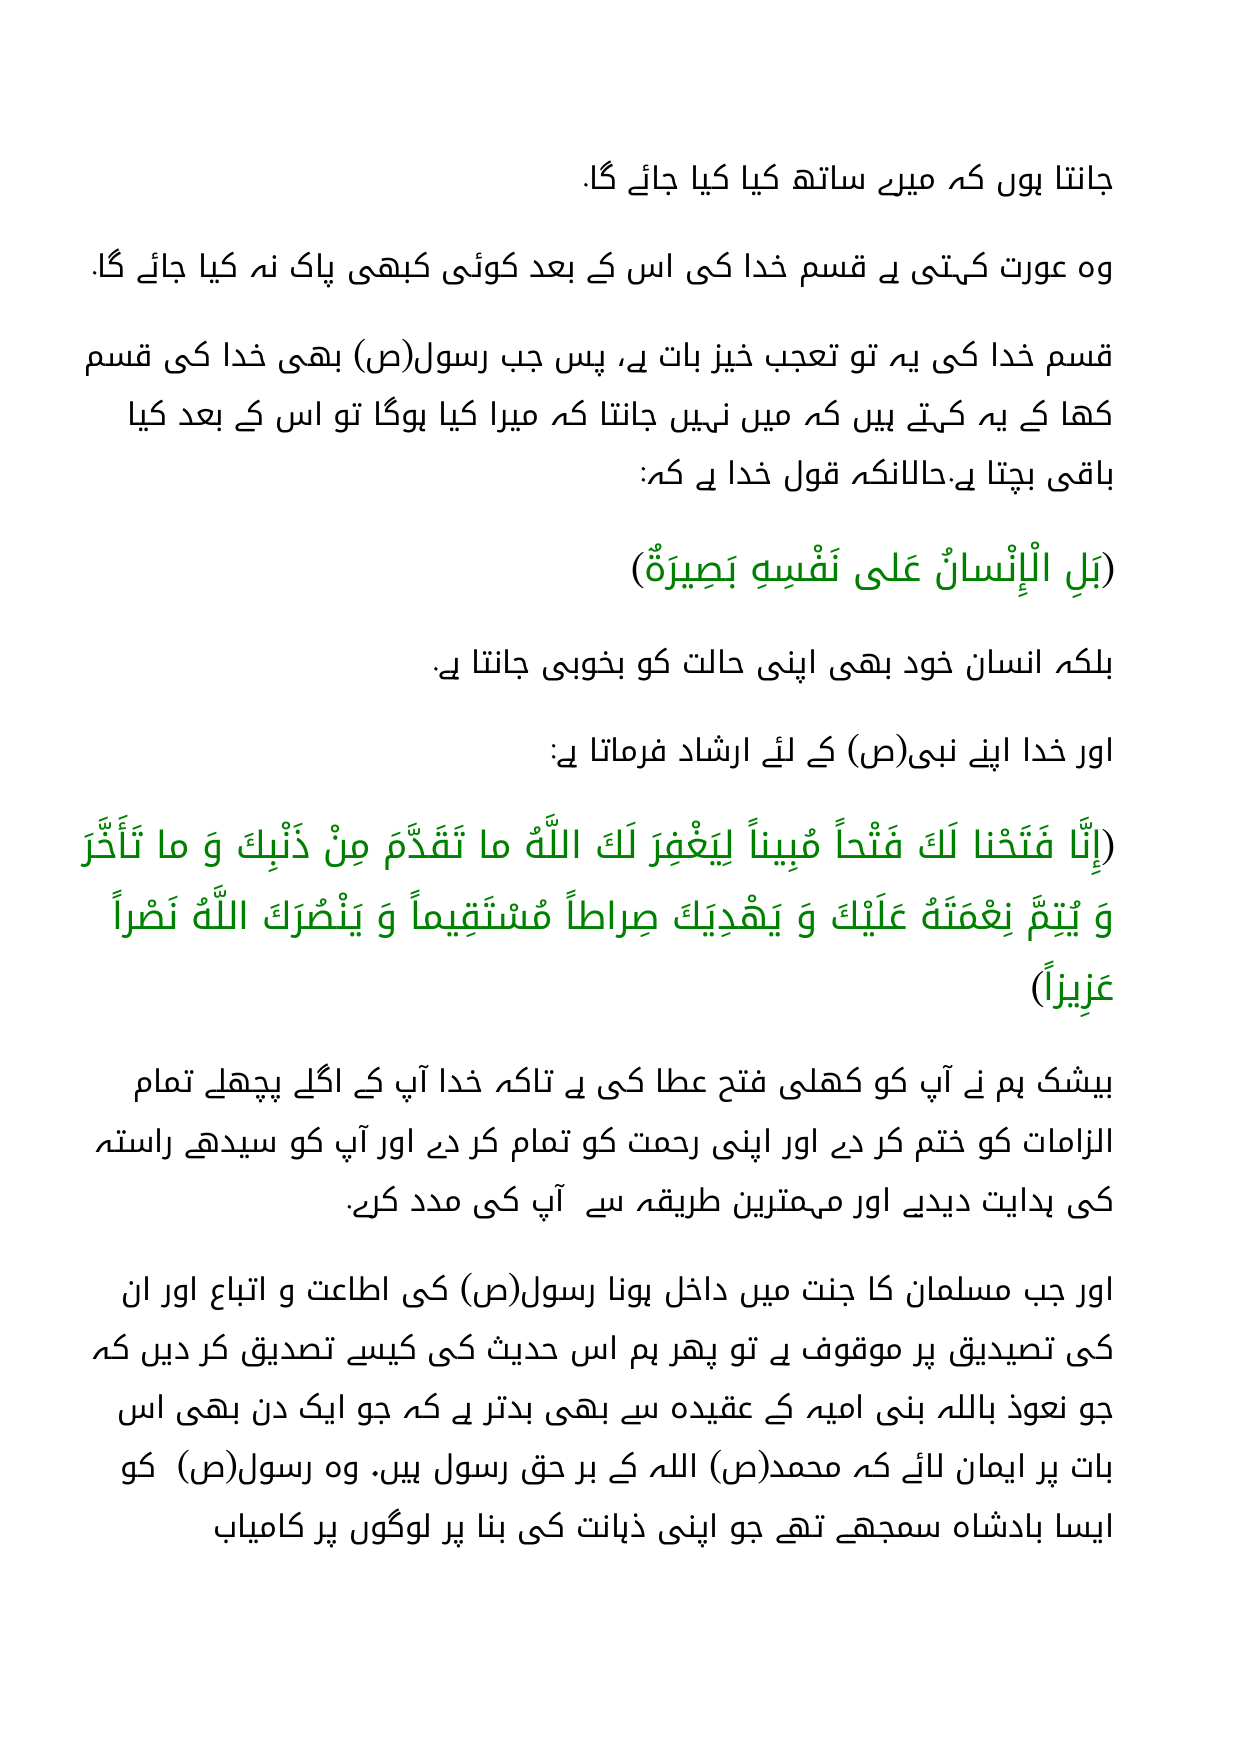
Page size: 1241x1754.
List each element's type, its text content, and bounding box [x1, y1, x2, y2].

text قسم خدا کی یہ تو تعجب خیز بات ہے، پس جب رسول(ص) بھی خدا کی قسم کھا کے یہ کہتے ہیں کہ میں نہیں جانتا کہ میرا کیا ہوگا تو اس کے بعد کیا باقی بچتا ہے.حالانکہ قول خدا ہے کہ: [72, 326, 1114, 504]
text اور جب مسلمان کا جنت میں داخل ہونا رسول(ص) کی اطاعت و اتباع اور ان کی تصیدیق پر موقوف ہے تو پھر ہم اس حدیث کی کیسے تصدیق کر دیں کہ جو نعوذ باللہ بنی امیہ کے عقیدہ سے بھی بدتر ہے کہ جو ایک دن بھی اس بات پر ایمان لائے کہ محمد(ص) اللہ کے بر حق رسول ہیں. وہ رسول(ص) کو ایسا بادشاہ سمجھـے تھے جو اپنی ذہانت کی بنا پر لوگوں پر کامیاب [72, 1260, 1114, 1556]
text جانتا ہوں کہ میرے ساتھ کیا کیا جائے گا. [72, 149, 1114, 208]
text (بَلِ الْإِنْسانُ عَلى‏ نَفْسِهِ‏ بَصِيرَةٌ) [72, 533, 1114, 604]
text وہ عورت کہتی ہے قسم خدا کی اس کے بعد کوئی کبھی پاک نہ کیا جائے گا. [72, 238, 1114, 297]
text اور خدا اپنے نبی(ص) کے لئے ارشاد فرماتا ہے: [72, 722, 1114, 781]
text بیشک ہم نے آپ کو کھلی فتح عطا کی ہے تاکہ خدا آپ کے اگلے پچھلے تمام الزامات کو ختم کر دے اور اپنی رحمت کو تمام کر دے اور آپ کو سیدھے راستہ کی ہدایت دیدیے اور مہمترین طریقہ سے آپ کی مدد کرے. [72, 1053, 1114, 1231]
text بلکہ انسان خود بھی اپنی حالت کو بخوبی جانتا ہے. [72, 633, 1114, 693]
text (إِنَّا فَتَحْنا لَكَ‏ فَتْحاً مُبِيناً لِيَغْفِرَ لَكَ اللَّهُ ما تَقَدَّمَ مِنْ ذَنْبِكَ وَ ما تَأَخَّرَ وَ يُتِمَّ نِعْمَتَهُ عَلَيْكَ وَ يَهْدِيَكَ صِراطاً مُسْتَقِيماً وَ يَنْصُرَكَ اللَّهُ نَصْراً عَزِيزاً) [72, 810, 1114, 1024]
